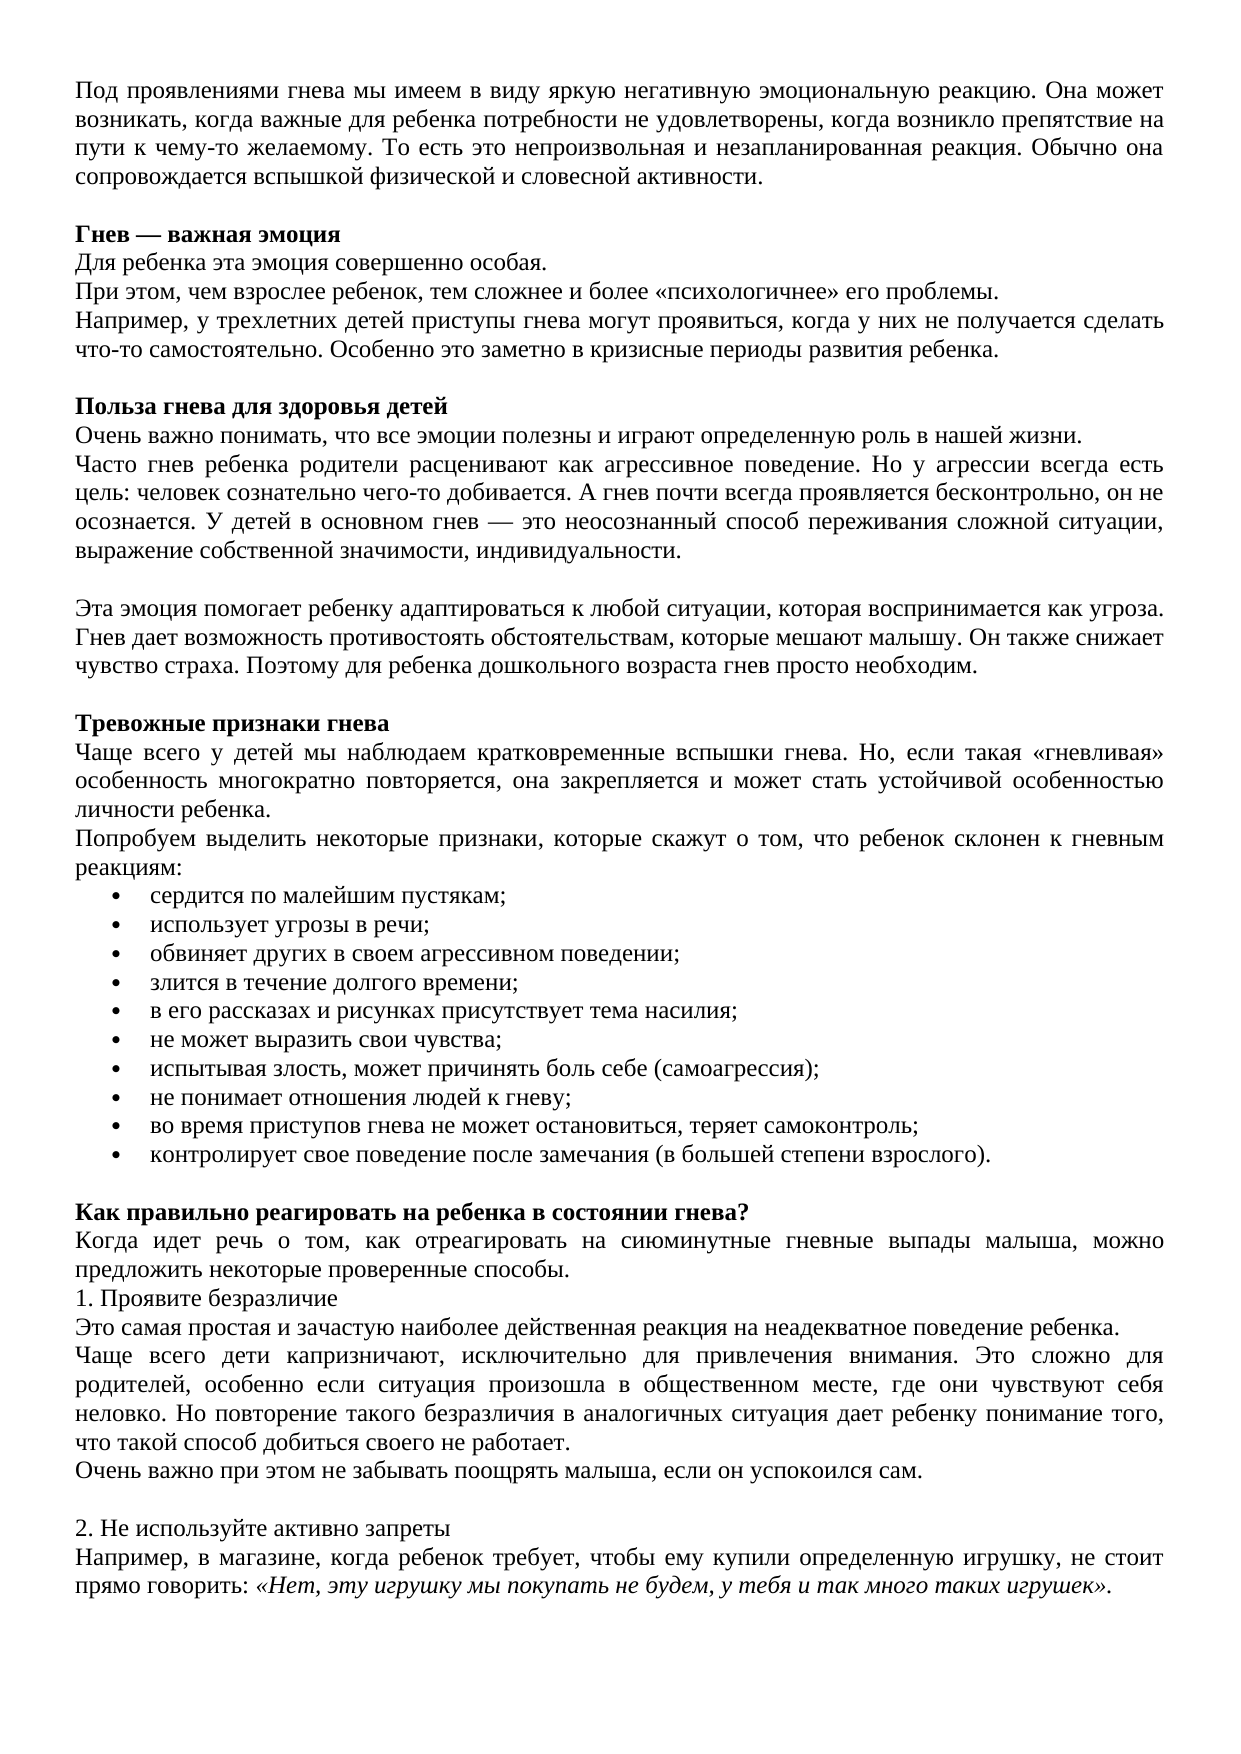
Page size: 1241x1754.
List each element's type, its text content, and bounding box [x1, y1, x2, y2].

text Для ребенка эта эмоция совершенно особая. [75, 247, 1165, 276]
list обвиняет других в своем агрессивном поведении; [112, 938, 1165, 967]
list сердится по малейшим пустякам; [112, 880, 1165, 909]
text Попробуем выделить некоторые признаки, которые скажут о том, что ребенок склонен к гневным реакциям: [75, 823, 1165, 880]
text Тревожные признаки гнева [75, 708, 1165, 737]
text Чаще всего дети капризничают, исключительно для привлечения внимания. Это сложно для родителей, особенно если ситуация произошла в общественном месте, где они чувствуют себя неловко. Но повторение такого безразличия в аналогичных ситуация дает ребенку понимание того, что такой способ добиться своего не работает. [75, 1340, 1165, 1455]
list злится в течение долгого времени; [112, 967, 1165, 995]
text Например, в магазине, когда ребенок требует, чтобы ему купили определенную игрушку, не стоит прямо говорить: «Нет, эту игрушку мы покупать не будем, у тебя и так много таких игрушек». [75, 1542, 1165, 1599]
list во время приступов гнева не может остановиться, теряет самоконтроль; [112, 1110, 1165, 1139]
text Очень важно понимать, что все эмоции полезны и играют определенную роль в нашей жизни. [75, 420, 1165, 449]
text Чаще всего у детей мы наблюдаем кратковременные вспышки гнева. Но, если такая «гневливая» особенность многократно повторяется, она закрепляется и может стать устойчивой особенностью личности ребенка. [75, 737, 1165, 823]
text 2. Не используйте активно запреты [75, 1513, 1165, 1542]
text Очень важно при этом не забывать поощрять малыша, если он успокоился сам. [75, 1455, 1165, 1484]
list в его рассказах и рисунках присутствует тема насилия; [112, 995, 1165, 1024]
text 1. Проявите безразличие [75, 1283, 1165, 1312]
text Часто гнев ребенка родители расценивают как агрессивное поведение. Но у агрессии всегда есть цель: человек сознательно чего-то добивается. А гнев почти всегда проявляется бесконтрольно, он не осознается. У детей в основном гнев — это неосознанный способ переживания сложной ситуации, выражение собственной значимости, индивидуальности. [75, 449, 1165, 564]
text Это самая простая и зачастую наиболее действенная реакция на неадекватное поведение ребенка. [75, 1312, 1165, 1340]
text Польза гнева для здоровья детей [75, 391, 1165, 420]
text Как правильно реагировать на ребенка в состоянии гнева? [75, 1197, 1165, 1225]
list контролирует свое поведение после замечания (в большей степени взрослого). [112, 1139, 1165, 1168]
text Когда идет речь о том, как отреагировать на сиюминутные гневные выпады малыша, можно предложить некоторые проверенные способы. [75, 1225, 1165, 1283]
text Например, у трехлетних детей приступы гнева могут проявиться, когда у них не получается сделать что-то самостоятельно. Особенно это заметно в кризисные периоды развития ребенка. [75, 305, 1165, 362]
text При этом, чем взрослее ребенок, тем сложнее и более «психологичнее» его проблемы. [75, 276, 1165, 305]
list не может выразить свои чувства; [112, 1024, 1165, 1053]
text Гнев — важная эмоция [75, 219, 1165, 247]
list не понимает отношения людей к гневу; [112, 1082, 1165, 1110]
text Под проявлениями гнева мы имеем в виду яркую негативную эмоциональную реакцию. Она может возникать, когда важные для ребенка потребности не удовлетворены, когда возникло препятствие на пути к чему-то желаемому. То есть это непроизвольная и незапланированная реакция. Обычно она сопровождается вспышкой физической и словесной активности. [75, 75, 1165, 190]
list использует угрозы в речи; [112, 909, 1165, 938]
list испытывая злость, может причинять боль себе (самоагрессия); [112, 1053, 1165, 1082]
text Эта эмоция помогает ребенку адаптироваться к любой ситуации, которая воспринимается как угроза. Гнев дает возможность противостоять обстоятельствам, которые мешают малышу. Он также снижает чувство страха. Поэтому для ребенка дошкольного возраста гнев просто необходим. [75, 593, 1165, 679]
